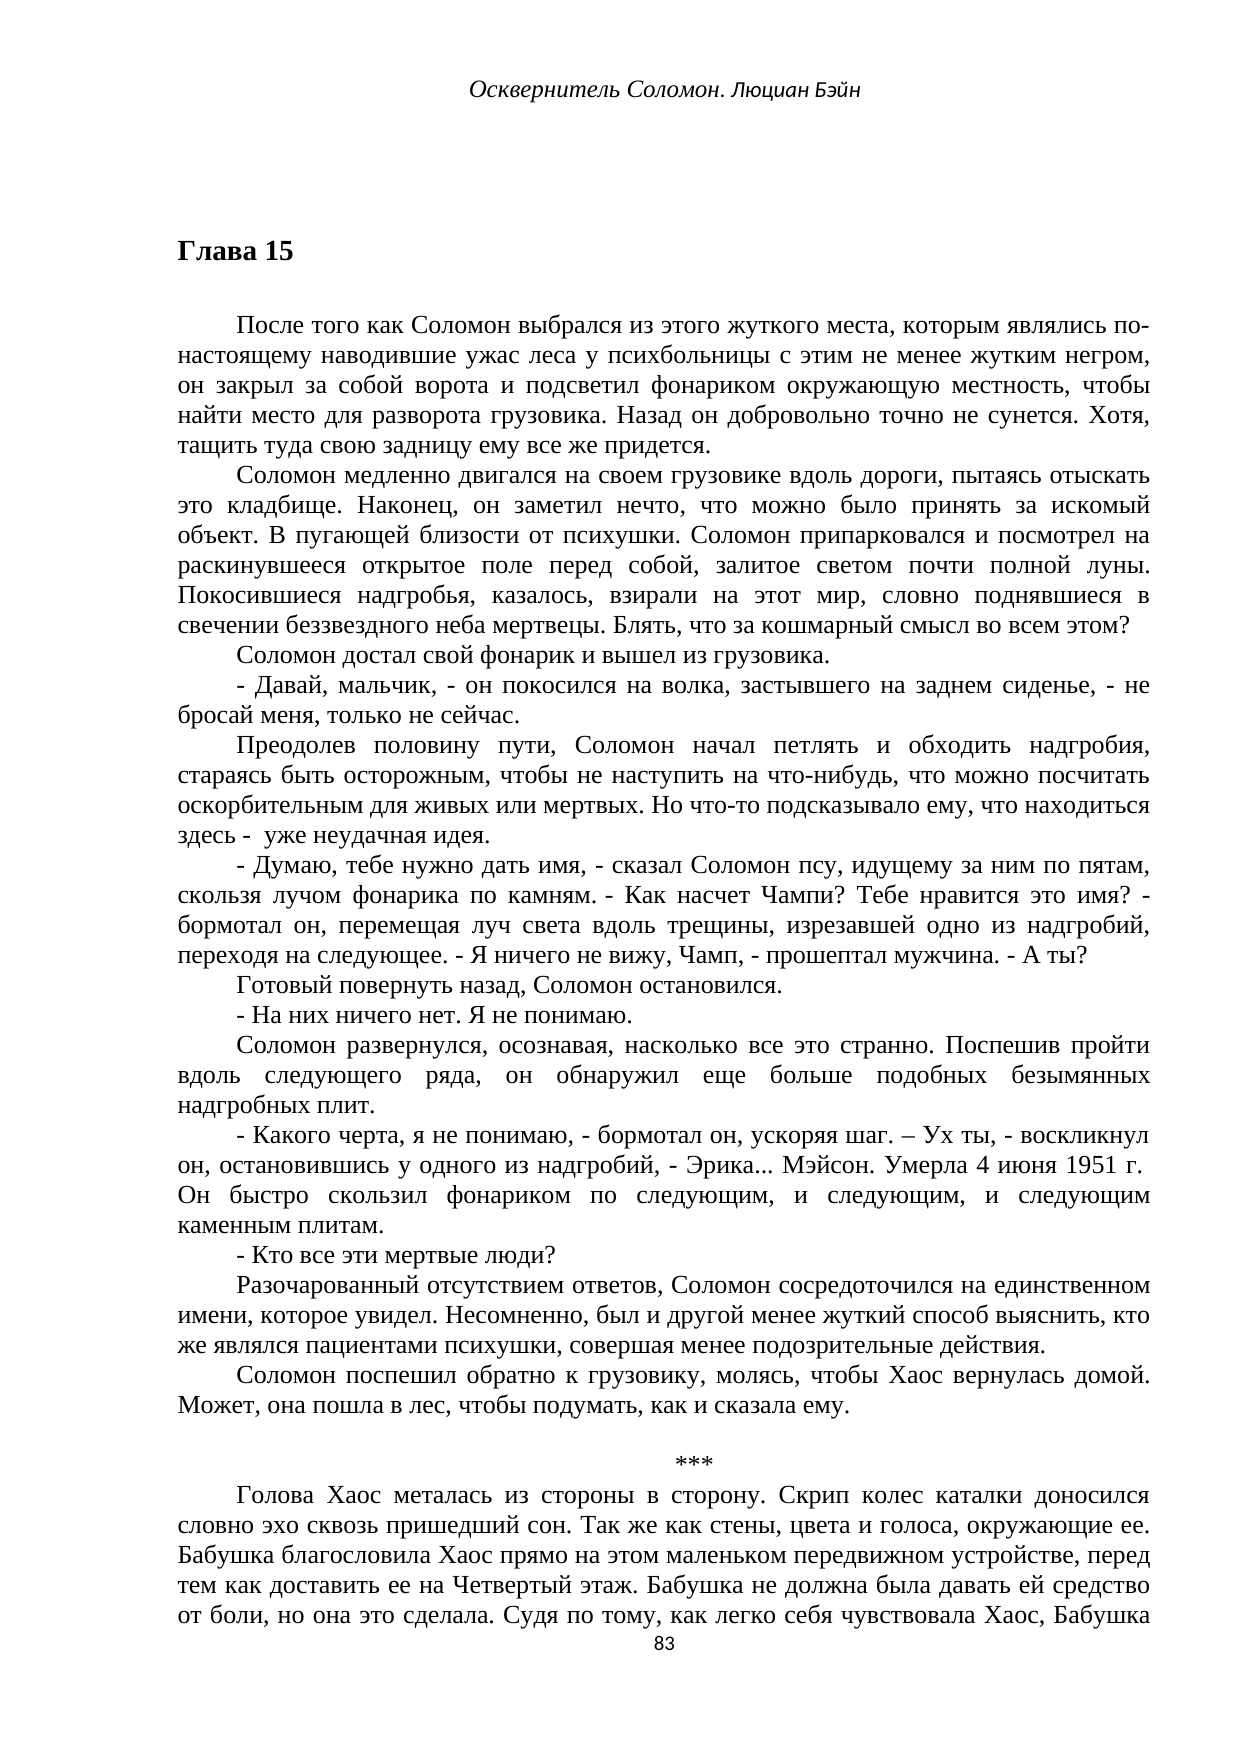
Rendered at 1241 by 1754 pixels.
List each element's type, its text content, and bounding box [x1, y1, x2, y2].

text - Кто все эти мертвые люди? [177, 1239, 1152, 1269]
text - На них ничего нет. Я не понимаю. [177, 999, 1152, 1029]
text Соломон медленно двигался на своем грузовике вдоль дороги, пытаясь отыскать это кладбище. Наконец, он заметил нечто, что можно было принять за искомый объект. В пугающей близости от психушки. Соломон припарковался и посмотрел на раскинувшееся открытое поле перед собой, залитое светом почти полной луны. Покосившиеся надгробья, казалось, взирали на этот мир, словно поднявшиеся в свечении беззвездного неба мертвецы. Блять, что за кошмарный смысл во всем этом? [177, 459, 1152, 639]
text Соломон достал свой фонарик и вышел из грузовика. [177, 639, 1152, 669]
text *** [177, 1449, 1152, 1479]
text Соломон поспешил обратно к грузовику, молясь, чтобы Хаос вернулась домой. Может, она пошла в лес, чтобы подумать, как и сказала ему. [177, 1359, 1152, 1419]
text Разочарованный отсутствием ответов, Соломон сосредоточился на единственном имени, которое увидел. Несомненно, был и другой менее жуткий способ выяснить, кто же являлся пациентами психушки, совершая менее подозрительные действия. [177, 1269, 1152, 1359]
text Соломон развернулся, осознавая, насколько все это странно. Поспешив пройти вдоль следующего ряда, он обнаружил еще больше подобных безымянных надгробных плит. [177, 1029, 1152, 1119]
text Преодолев половину пути, Соломон начал петлять и обходить надгробия, стараясь быть осторожным, чтобы не наступить на что-нибудь, что можно посчитать оскорбительным для живых или мертвых. Но что-то подсказывало ему, что находиться здесь - уже неудачная идея. [177, 729, 1152, 849]
text После того как Соломон выбрался из этого жуткого места, которым являлись по-настоящему наводившие ужас леса у психбольницы с этим не менее жутким негром, он закрыл за собой ворота и подсветил фонариком окружающую местность, чтобы найти место для разворота грузовика. Назад он добровольно точно не сунется. Хотя, тащить туда свою задницу ему все же придется. [177, 309, 1152, 459]
text Готовый повернуть назад, Соломон остановился. [177, 969, 1152, 999]
text - Какого черта, я не понимаю, - бормотал он, ускоряя шаг. – Ух ты, - воскликнул он, остановившись у одного из надгробий, - Эрика... Мэйсон. Умерла 4 июня 1951 г. Он быстро скользил фонариком по следующим, и следующим, и следующим каменным плитам. [177, 1119, 1152, 1239]
text - Думаю, тебе нужно дать имя, - сказал Соломон псу, идущему за ним по пятам, скользя лучом фонарика по камням. - Как насчет Чампи? Тебе нравится это имя? - бормотал он, перемещая луч света вдоль трещины, изрезавшей одно из надгробий, переходя на следующее. - Я ничего не вижу, Чамп, - прошептал мужчина. - А ты? [177, 849, 1152, 969]
text Глава 15 [177, 233, 1152, 267]
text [177, 1479, 1152, 1629]
text - Давай, мальчик, - он покосился на волка, застывшего на заднем сиденье, - не бросай меня, только не сейчас. [177, 669, 1152, 729]
